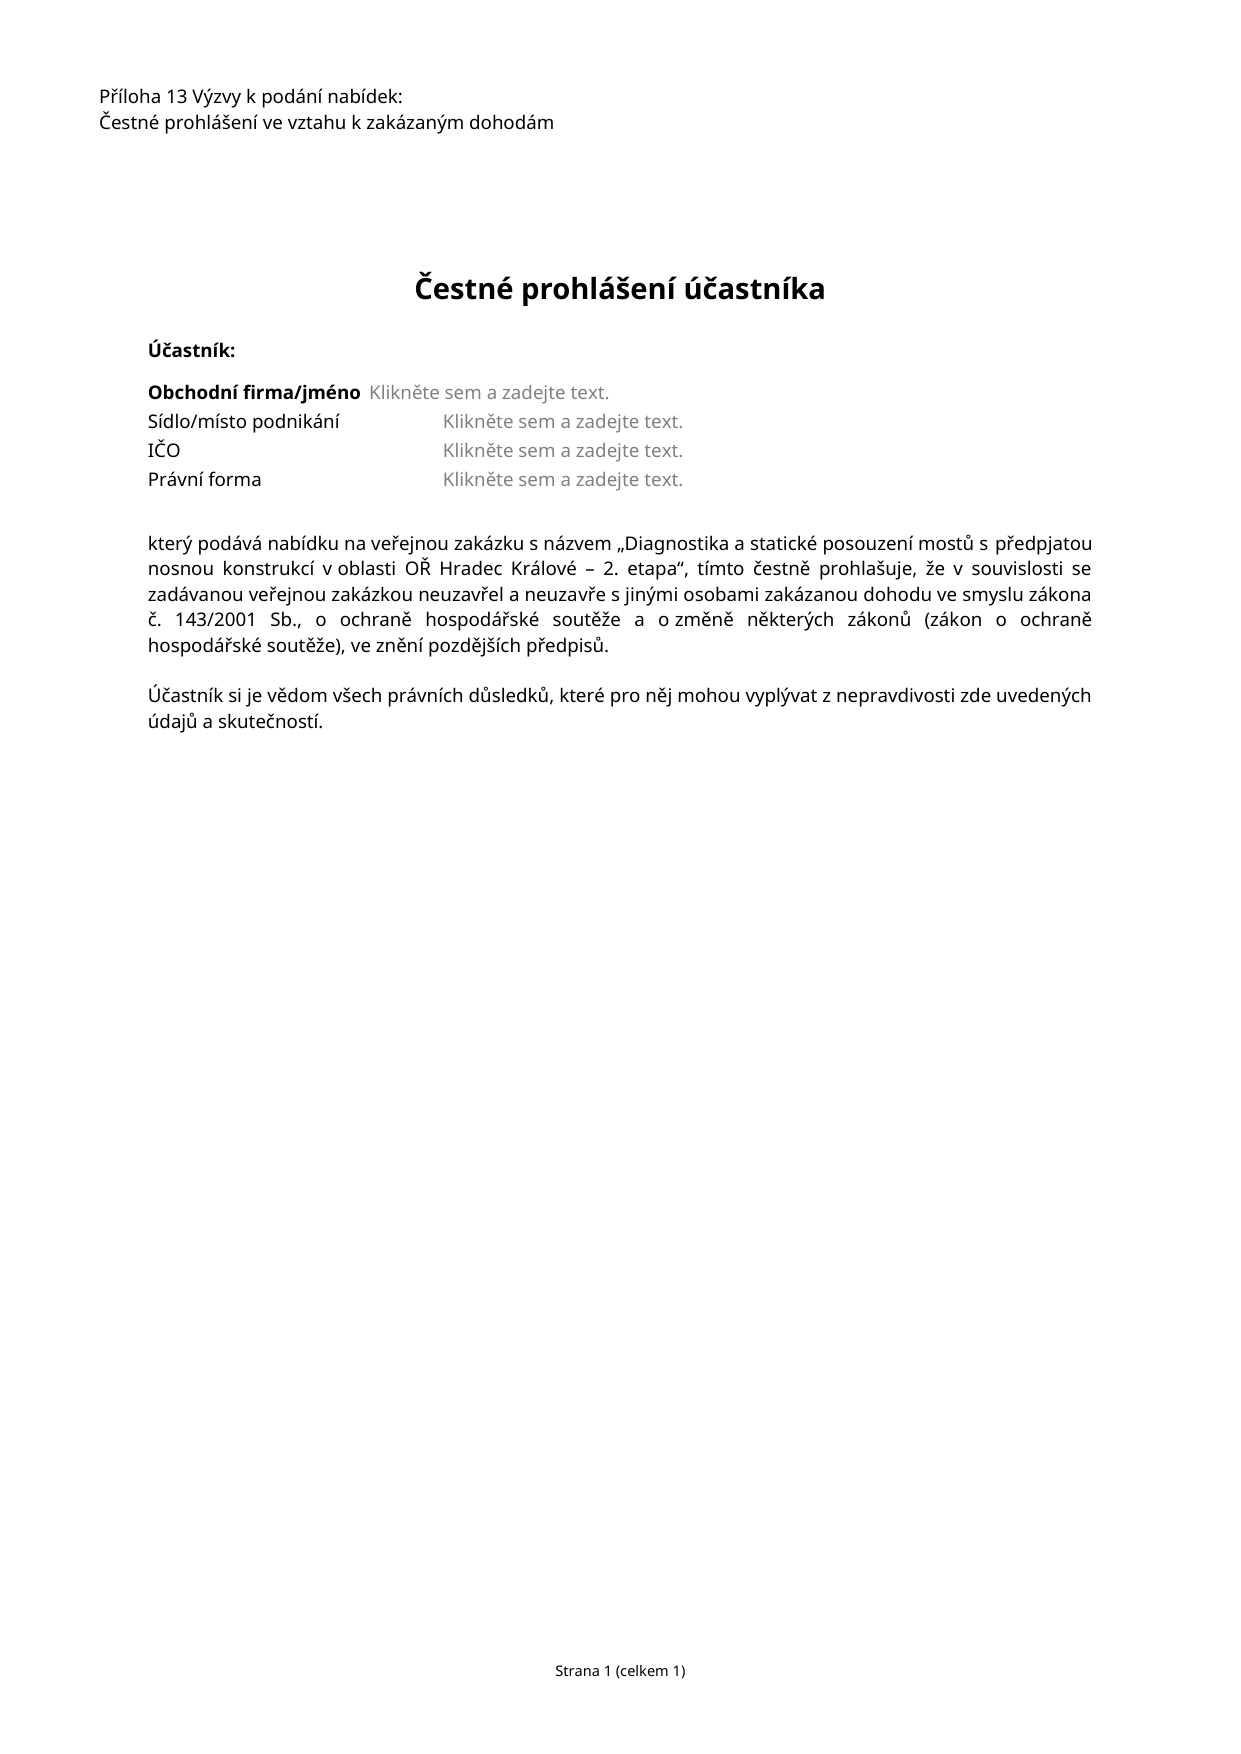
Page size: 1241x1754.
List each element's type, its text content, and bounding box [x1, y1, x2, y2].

text IČO [148, 434, 1093, 463]
text který podává nabídku na veřejnou zakázku s názvem „Diagnostika a statické posouzení mostů s předpjatou nosnou konstrukcí v oblasti OŘ Hradec Králové – 2. etapa“, tímto čestně prohlašuje, že v souvislosti se zadávanou veřejnou zakázkou neuzavřel a neuzavře s jinými osobami zakázanou dohodu ve smyslu zákona č. 143/2001 Sb., o ochraně hospodářské soutěže a o změně některých zákonů (zákon o ochraně hospodářské soutěže), ve znění pozdějších předpisů. [148, 530, 1093, 658]
text Účastník si je vědom všech právních důsledků, které pro něj mohou vyplývat z nepravdivosti zde uvedených údajů a skutečností. [148, 683, 1093, 734]
title Čestné prohlášení účastníka [148, 268, 1093, 308]
text Účastník: [148, 333, 1093, 364]
text Obchodní firma/jméno [148, 376, 1093, 405]
text Sídlo/místo podnikání [148, 405, 1093, 434]
text Právní forma [148, 463, 1093, 492]
